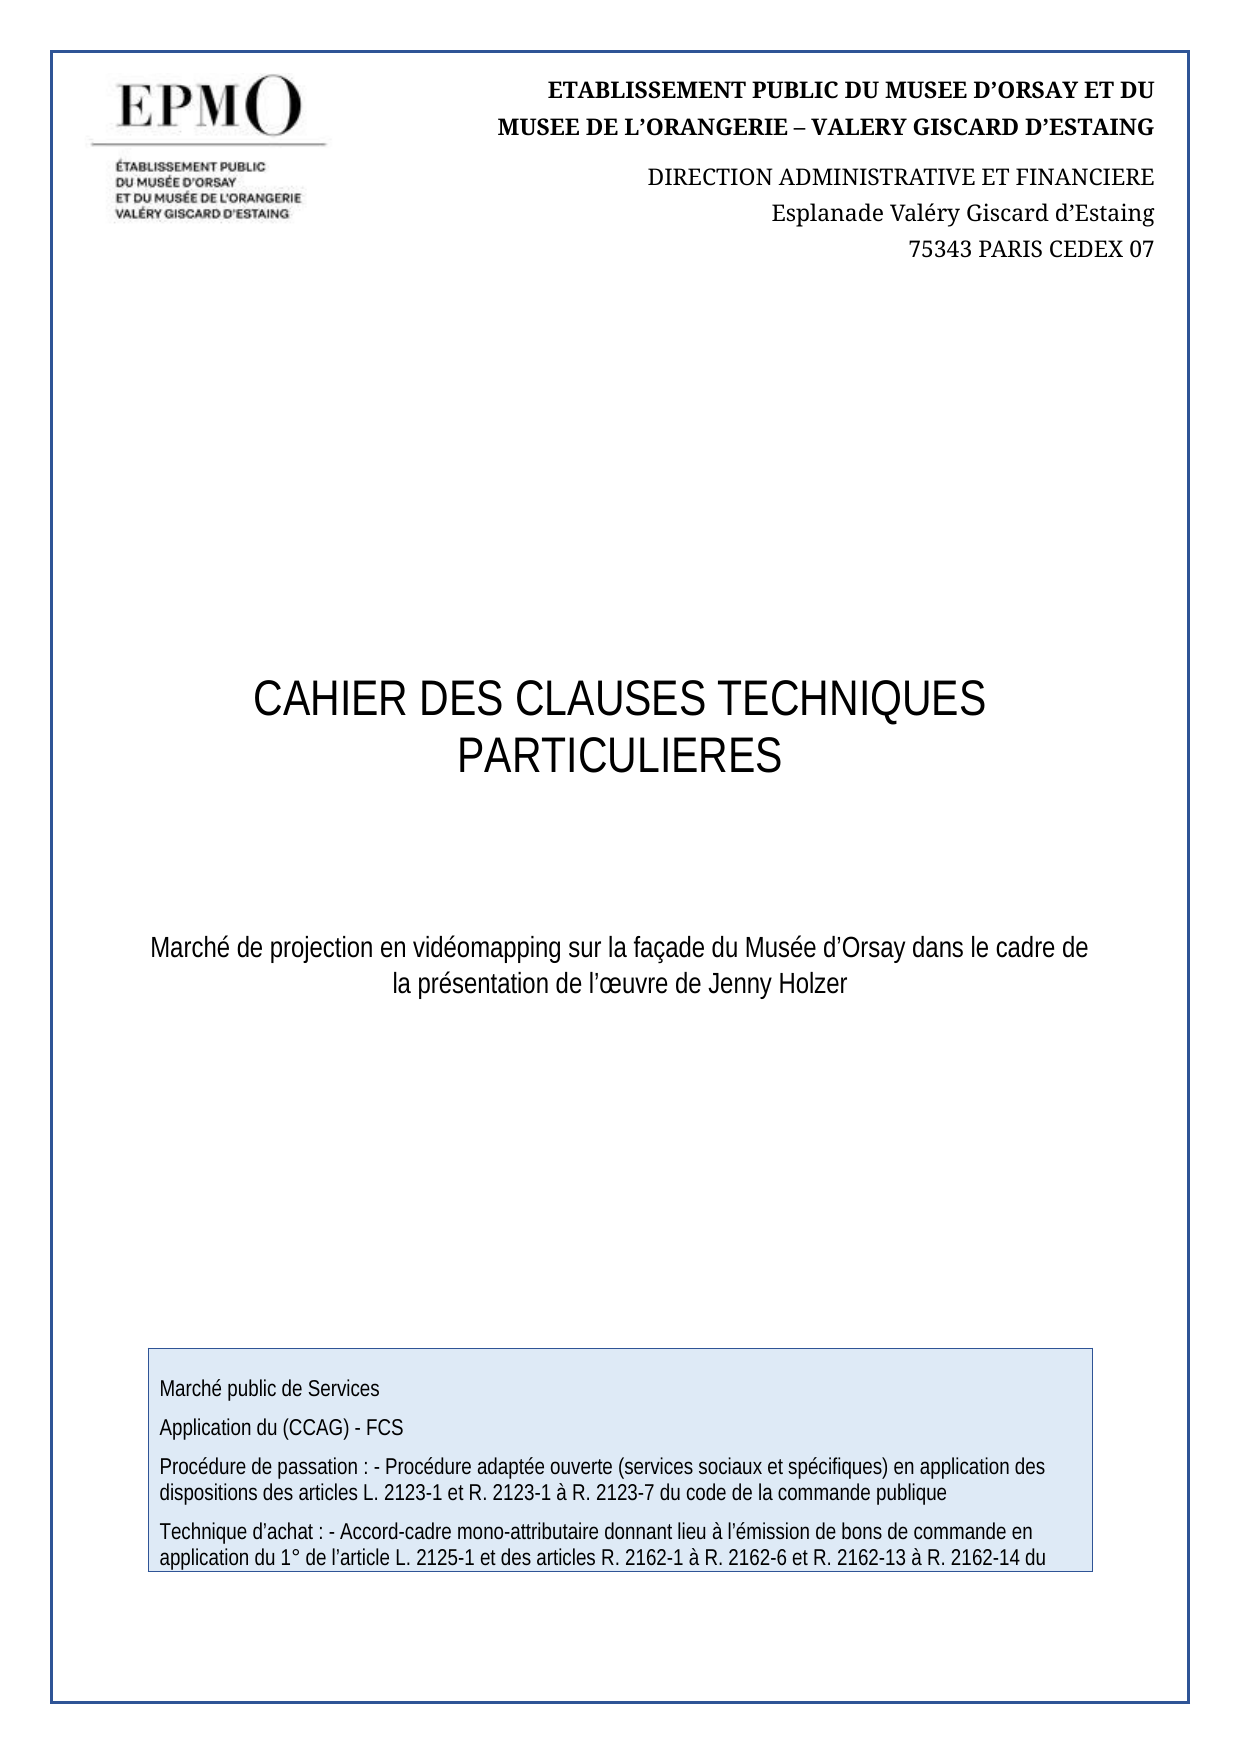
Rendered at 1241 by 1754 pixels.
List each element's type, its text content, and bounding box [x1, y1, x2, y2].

picture [84, 73, 346, 231]
text CAHIER DES CLAUSES TECHNIQUES PARTICULIERES [148, 669, 1093, 783]
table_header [149, 1349, 1092, 1571]
text Marché de projection en vidéomapping sur la façade du Musée d’Orsay dans le cadre de la présentation de l’œuvre de Jenny Holzer [148, 931, 1093, 1000]
